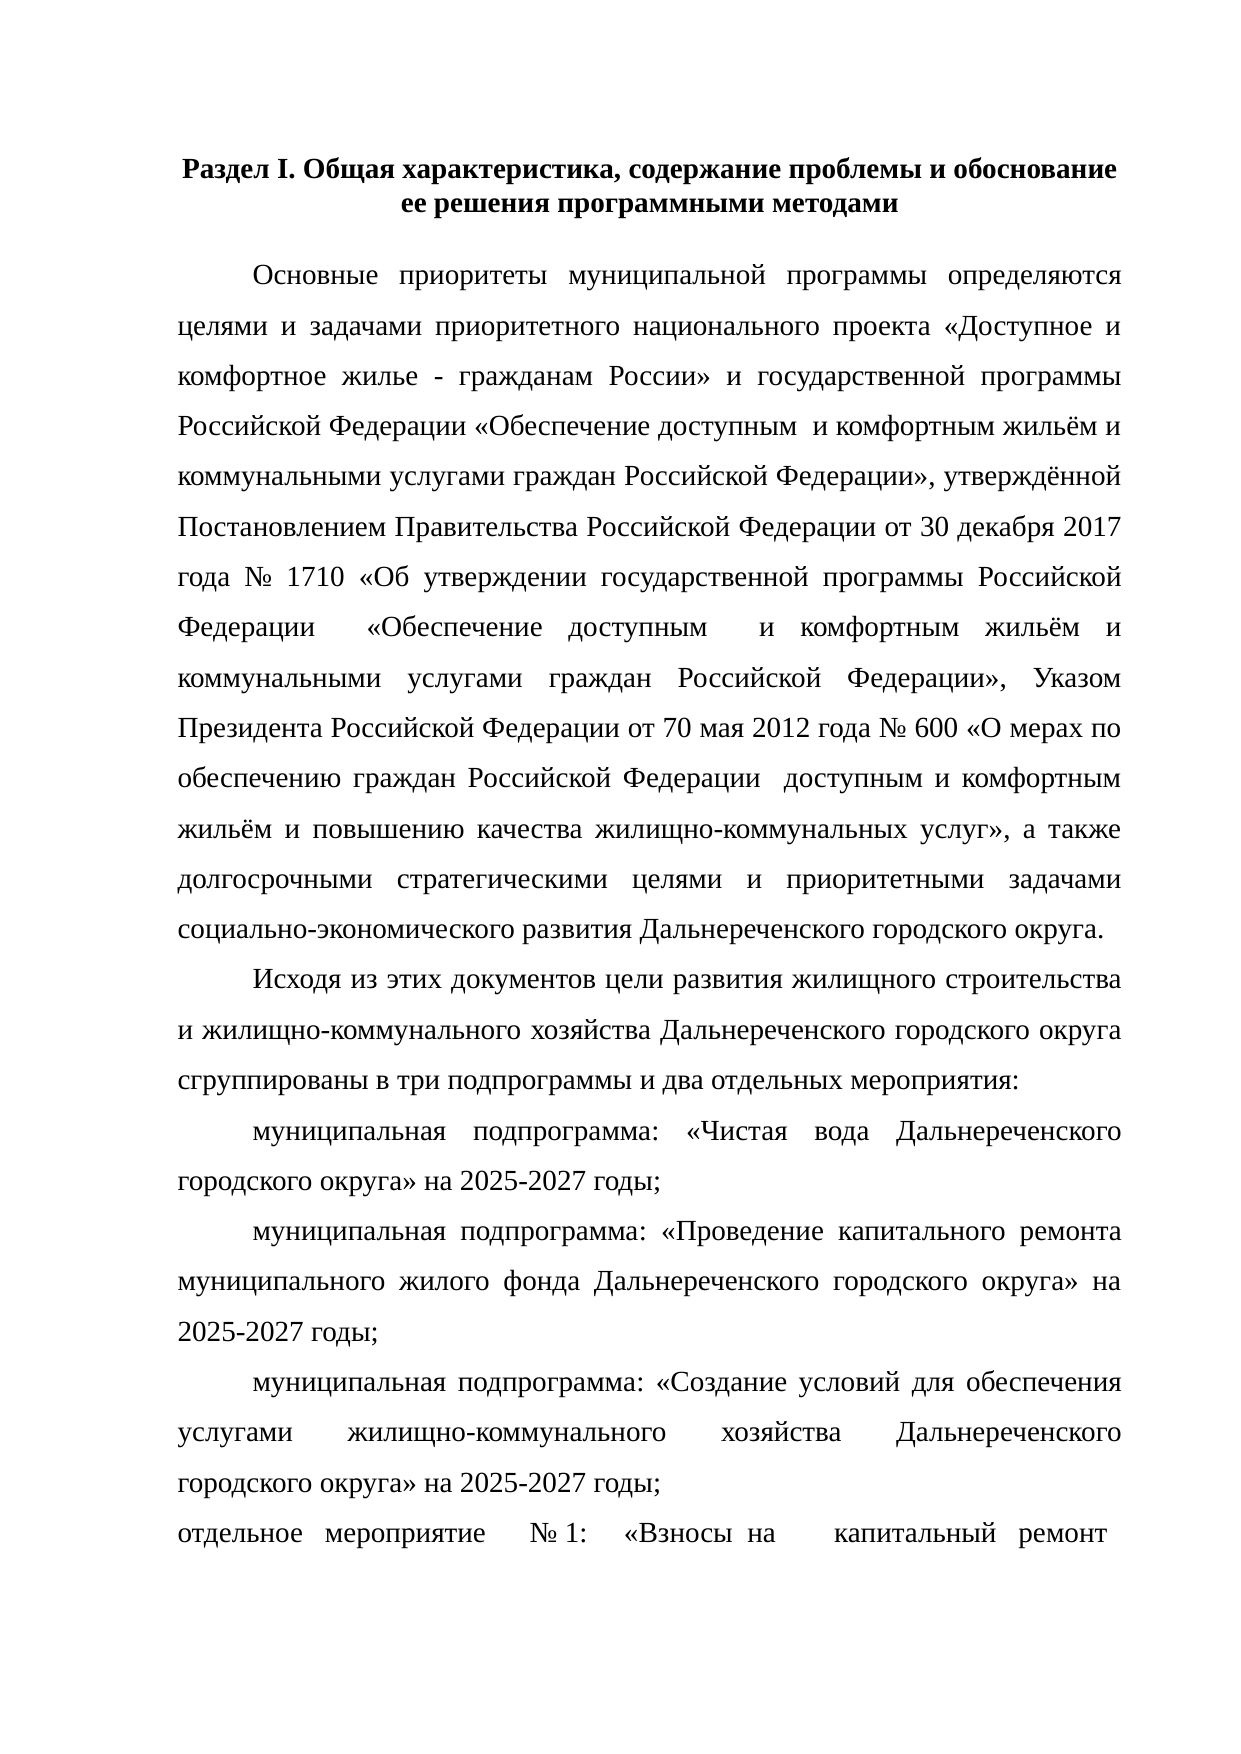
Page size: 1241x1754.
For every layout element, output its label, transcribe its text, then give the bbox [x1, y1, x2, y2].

text муниципальная подпрограмма: «Чистая вода Дальнереченского городского округа» на 2025-2027 годы; [177, 1113, 1122, 1196]
text Основные приоритеты муниципальной программы определяются целями и задачами приоритетного национального проекта «Доступное и комфортное жилье - гражданам России» и государственной программы Российской Федерации «Обеспечение доступным и комфортным жильём и коммунальными услугами граждан Российской Федерации», утверждённой Постановлением Правительства Российской Федерации от 30 декабря 2017 года № 1710 «Об утверждении государственной программы Российской Федерации «Обеспечение доступным и комфортным жильём и коммунальными услугами граждан Российской Федерации», Указом Президента Российской Федерации от 70 мая 2012 года № 600 «О мерах по обеспечению граждан Российской Федерации доступным и комфортным жильём и повышению качества жилищно-коммунальных услуг», а также долгосрочными стратегическими целями и приоритетными задачами социально-экономического развития Дальнереченского городского округа. [177, 257, 1122, 945]
text отдельное мероприятие № 1: «Взносы на капитальный ремонт [177, 1515, 1122, 1549]
text муниципальная подпрограмма: «Проведение капитального ремонта муниципального жилого фонда Дальнереченского городского округа» на 2025-2027 годы; [177, 1213, 1122, 1347]
text муниципальная подпрограмма: «Создание условий для обеспечения услугами жилищно-коммунального хозяйства Дальнереченского городского округа» на 2025-2027 годы; [177, 1364, 1122, 1498]
text Исходя из этих документов цели развития жилищного строительства и жилищно-коммунального хозяйства Дальнереченского городского округа сгруппированы в три подпрограммы и два отдельных мероприятия: [177, 962, 1122, 1096]
text Раздел I. Общая характеристика, содержание проблемы и обоснование ее решения программными методами [177, 152, 1122, 219]
